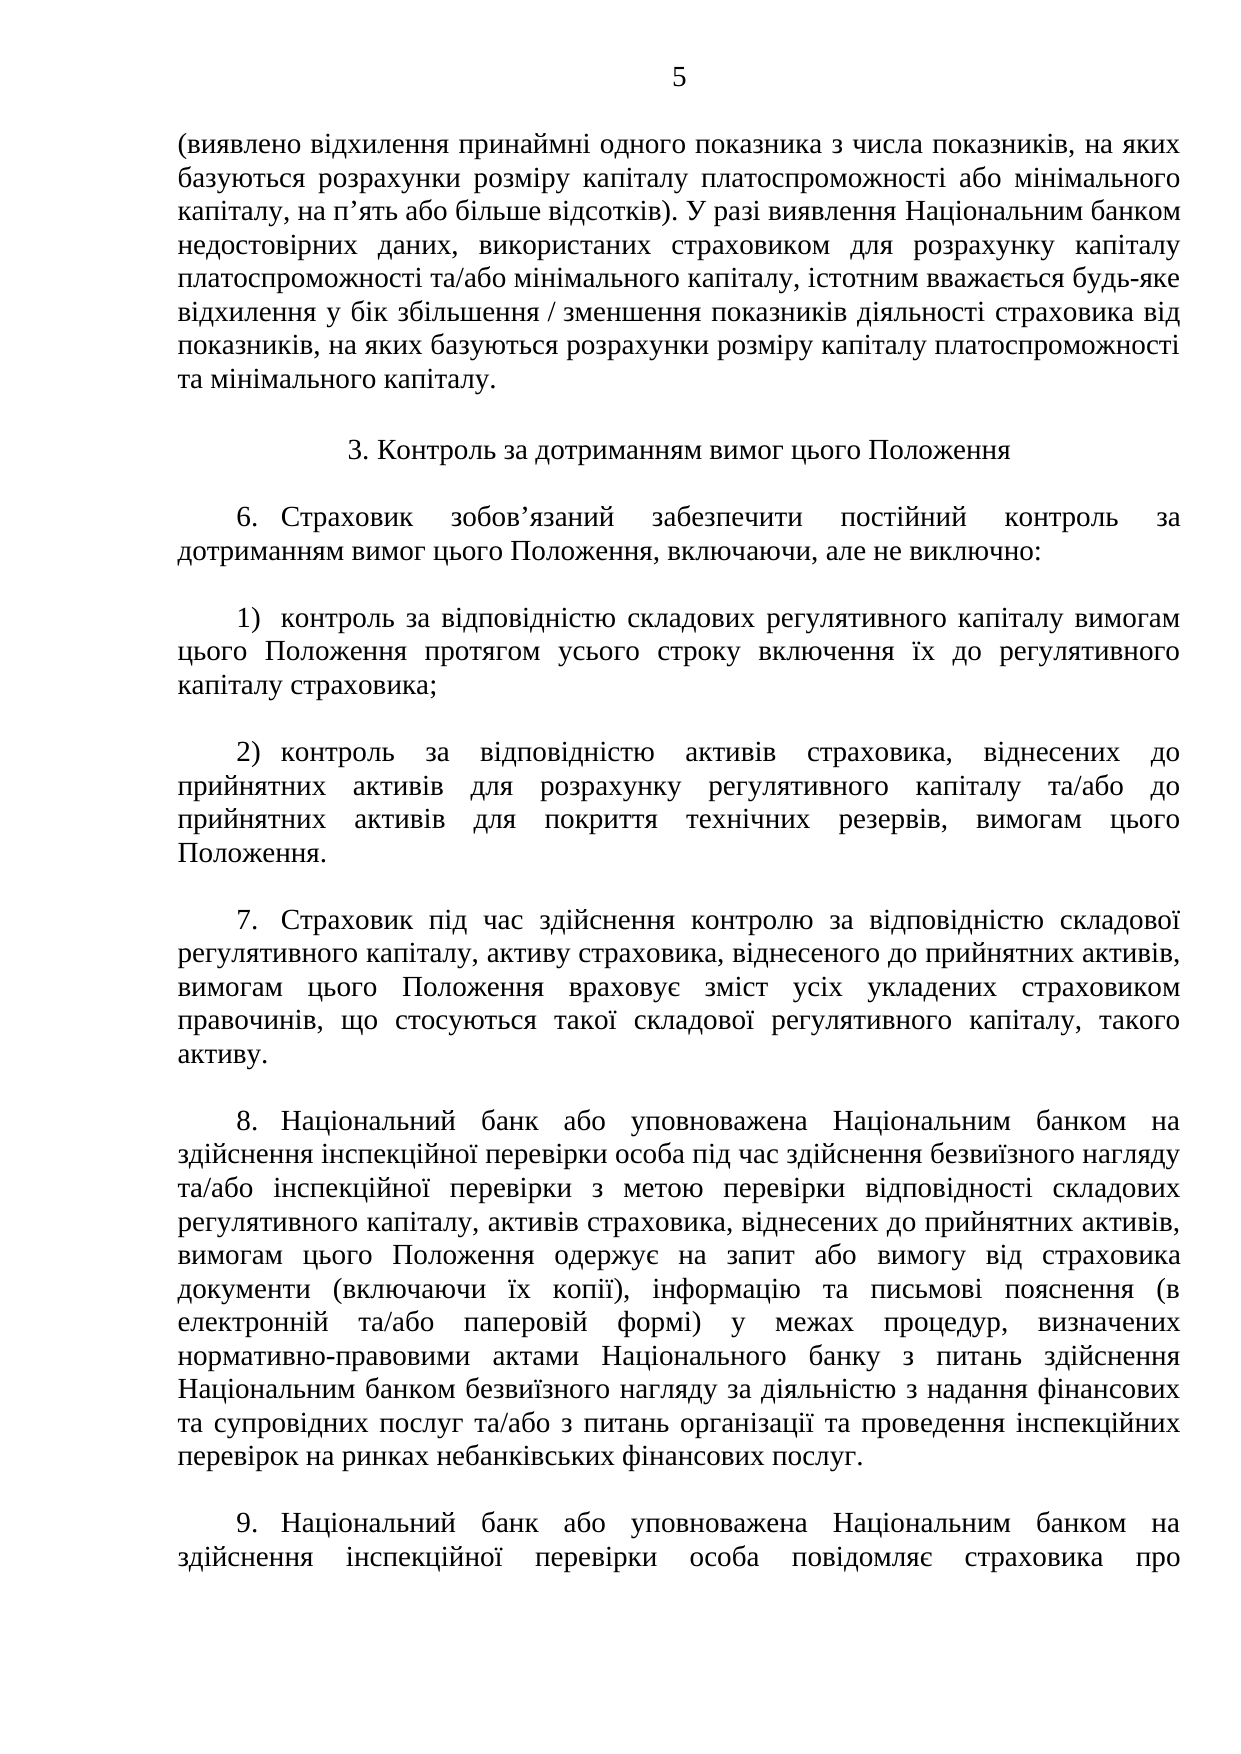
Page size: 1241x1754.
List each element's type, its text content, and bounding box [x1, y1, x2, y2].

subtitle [177, 1506, 1181, 1573]
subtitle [177, 126, 1181, 394]
list контроль за відповідністю активів страховика, віднесених до прийнятних активів для розрахунку регулятивного капіталу та/або до прийнятних активів для покриття технічних резервів, вимогам цього Положення. [177, 734, 1181, 868]
list контроль за відповідністю складових регулятивного капіталу вимогам цього Положення протягом усього строку включення їх до регулятивного капіталу страховика; [177, 600, 1181, 701]
subtitle Контроль за дотриманням вимог цього Положення [177, 432, 1181, 466]
subtitle Страховик зобов’язаний забезпечити постійний контроль за дотриманням вимог цього Положення, включаючи, але не виключно: [177, 499, 1181, 566]
subtitle Страховик під час здійснення контролю за відповідністю складової регулятивного капіталу, активу страховика, віднесеного до прийнятних активів, вимогам цього Положення враховує зміст усіх укладених страховиком правочинів, що стосуються такої складової регулятивного капіталу, такого активу. [177, 902, 1181, 1069]
subtitle Національний банк або уповноважена Національним банком на здійснення інспекційної перевірки особа під час здійснення безвиїзного нагляду та/або інспекційної перевірки з метою перевірки відповідності складових регулятивного капіталу, активів страховика, віднесених до прийнятних активів, вимогам цього Положення одержує на запит або вимогу від страховика документи (включаючи їх копії), інформацію та письмові пояснення (в електронній та/або паперовій формі) у межах процедур, визначених нормативно-правовими актами Національного банку з питань здійснення Національним банком безвиїзного нагляду за діяльністю з надання фінансових та супровідних послуг та/або з питань організації та проведення інспекційних перевірок на ринках небанківських фінансових послуг. [177, 1103, 1181, 1472]
